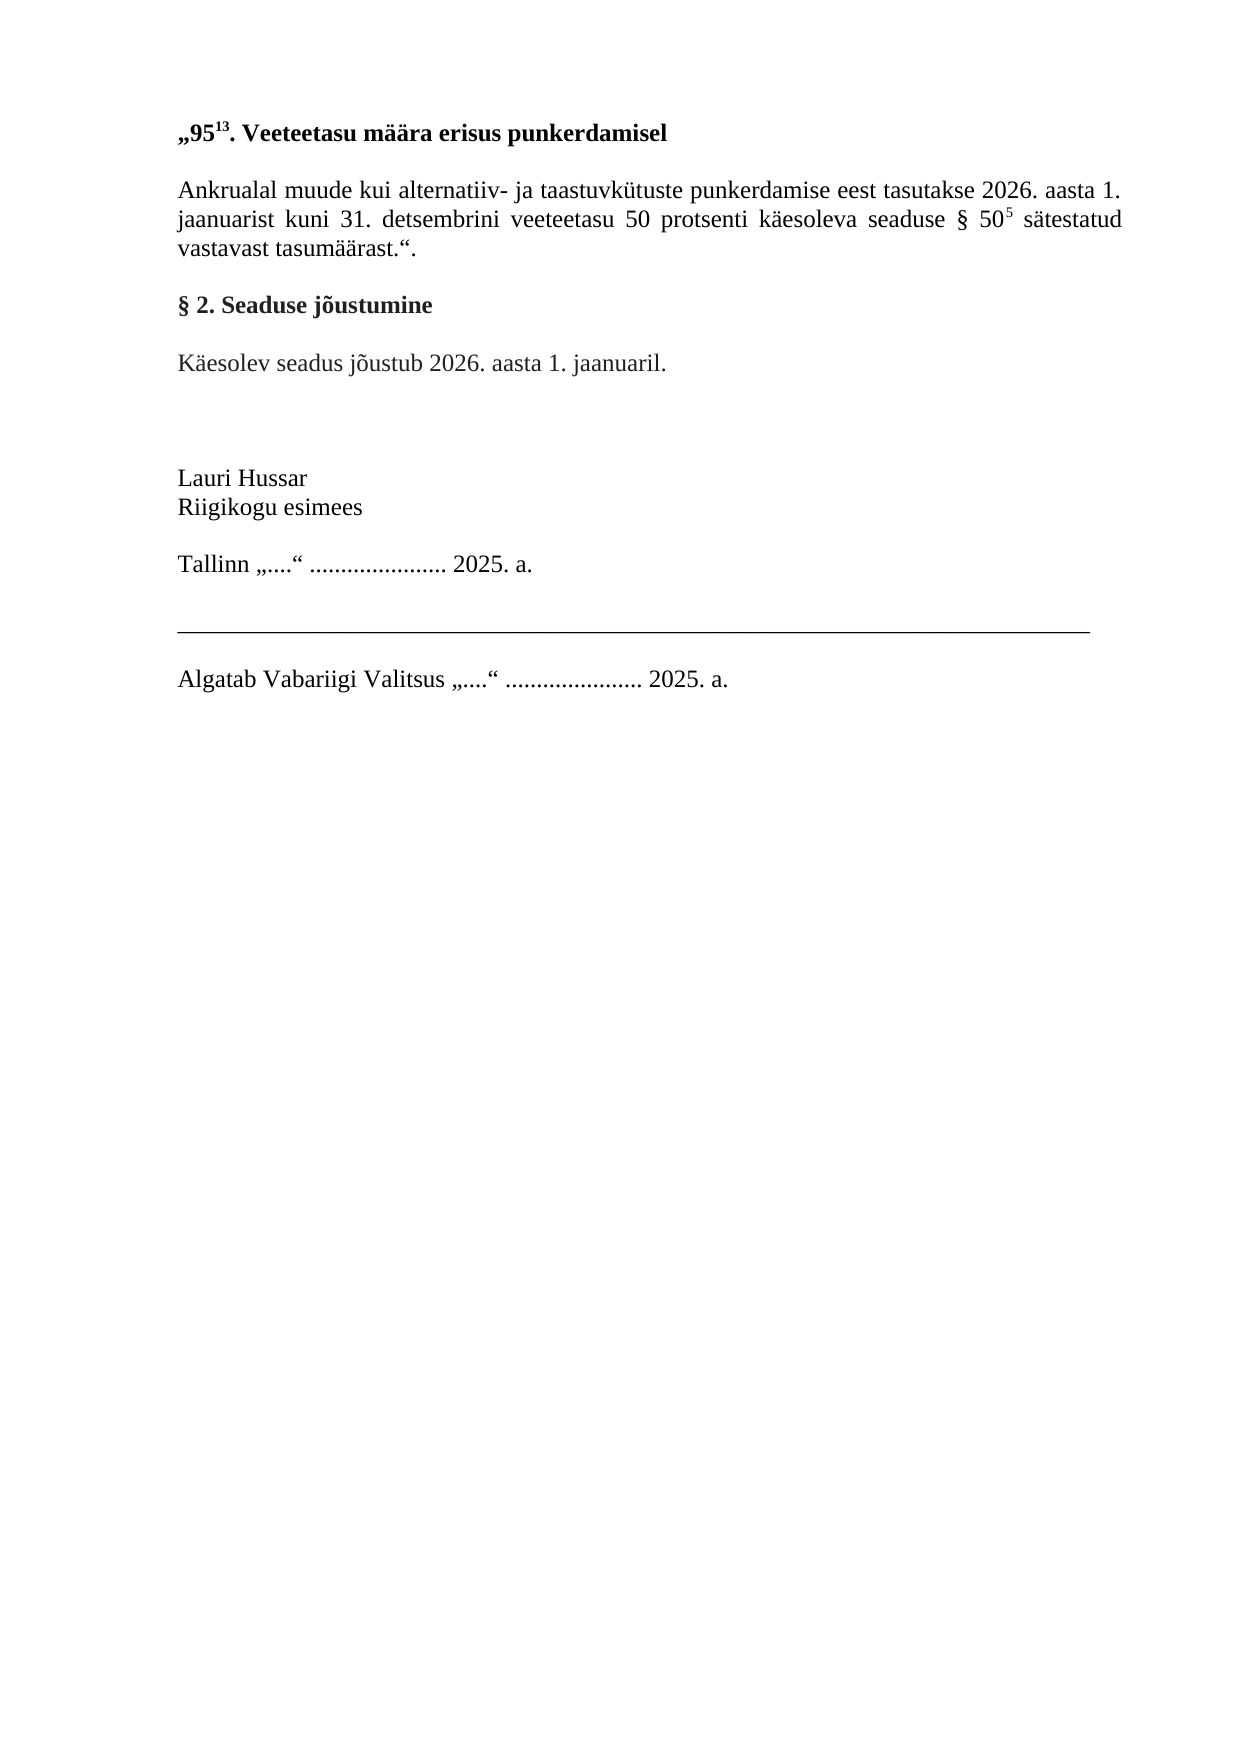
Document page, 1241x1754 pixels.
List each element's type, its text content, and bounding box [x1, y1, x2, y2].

text Käesolev seadus jõustub 2026. aasta 1. jaanuaril. [177, 348, 1122, 377]
text Algatab Vabariigi Valitsus „....“ ...................... 2025. a. [177, 664, 1122, 693]
text Riigikogu esimees [177, 492, 1122, 521]
text Tallinn „....“ ...................... 2025. a. [177, 549, 1122, 578]
text Ankrualal muude kui alternatiiv- ja taastuvkütuste punkerdamise eest tasutakse 2026. aasta 1. jaanuarist kuni 31. detsembrini veeteetasu 50 protsenti käesoleva seaduse § 505 sätestatud vastavast tasumäärast.“. [177, 176, 1122, 262]
text § 2. Seaduse jõustumine [177, 291, 1122, 319]
text _________________________________________________________________________ [177, 607, 1122, 636]
text Lauri Hussar [177, 463, 1122, 492]
text „9513. Veeteetasu määra erisus punkerdamisel [177, 118, 1122, 147]
